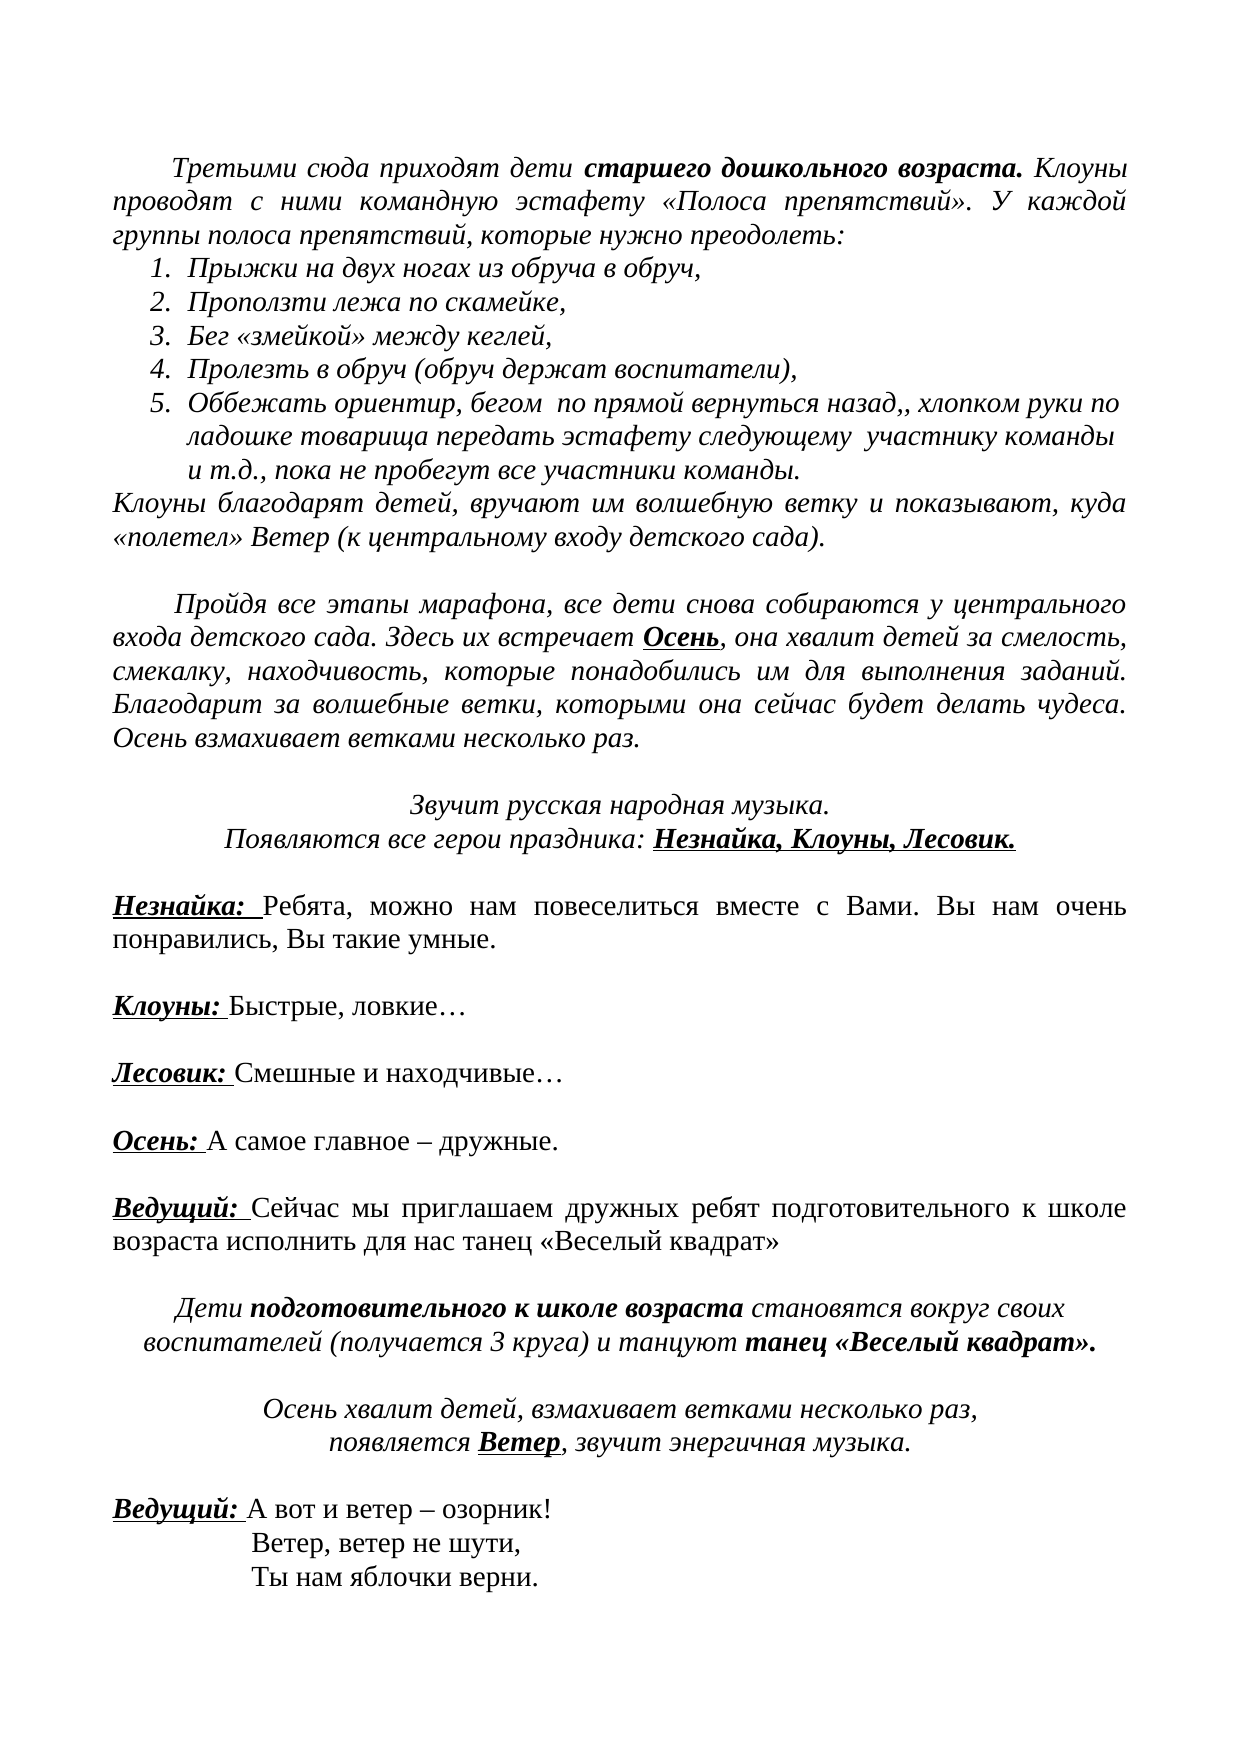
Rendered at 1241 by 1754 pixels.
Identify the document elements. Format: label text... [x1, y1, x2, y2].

list Бег «змейкой» между кеглей, [150, 318, 1128, 351]
text Третьими сюда приходят дети старшего дошкольного возраста. Клоуны проводят с ними командную эстафету «Полоса препятствий». У каждой группы полоса препятствий, которые нужно преодолеть: [112, 150, 1128, 251]
text Незнайка: Ребята, можно нам повеселиться вместе с Вами. Вы нам очень понравились, Вы такие умные. [112, 888, 1128, 955]
text Пройдя все этапы марафона, все дети снова собираются у центрального входа детского сада. Здесь их встречает Осень, она хвалит детей за смелость, смекалку, находчивость, которые понадобились им для выполнения заданий. Благодарит за волшебные ветки, которыми она сейчас будет делать чудеса. Осень взмахивает ветками несколько раз. [112, 586, 1128, 754]
text Звучит русская народная музыка. [112, 787, 1128, 821]
list Оббежать ориентир, бегом по прямой вернуться назад,, хлопком руки по ладошке товарища передать эстафету следующему участнику команды и т.д., пока не пробегут все участники команды. [150, 385, 1128, 485]
text Ветер, ветер не шути, [112, 1525, 1128, 1559]
text Клоуны: Быстрые, ловкие… [112, 988, 1128, 1022]
text Ведущий: А вот и ветер – озорник! [112, 1492, 1128, 1525]
text Лесовик: Смешные и находчивые… [112, 1056, 1128, 1089]
text Осень: А самое главное – дружные. [112, 1123, 1128, 1156]
text Клоуны благодарят детей, вручают им волшебную ветку и показывают, куда «полетел» Ветер (к центральному входу детского сада). [112, 485, 1128, 552]
text появляется Ветер, звучит энергичная музыка. [112, 1424, 1128, 1458]
text Появляются все герои праздника: Незнайка, Клоуны, Лесовик. [112, 821, 1128, 854]
list Пролезть в обруч (обруч держат воспитатели), [150, 351, 1128, 385]
list Прыжки на двух ногах из обруча в обруч, [150, 251, 1128, 284]
text Ведущий: Сейчас мы приглашаем дружных ребят подготовительного к школе возраста исполнить для нас танец «Веселый квадрат» [112, 1190, 1128, 1257]
list Проползти лежа по скамейке, [150, 284, 1128, 318]
text Ты нам яблочки верни. [112, 1559, 1128, 1592]
text Дети подготовительного к школе возраста становятся вокруг своих воспитателей (получается 3 круга) и танцуют танец «Веселый квадрат». [112, 1290, 1128, 1357]
text Осень хвалит детей, взмахивает ветками несколько раз, [112, 1391, 1128, 1424]
